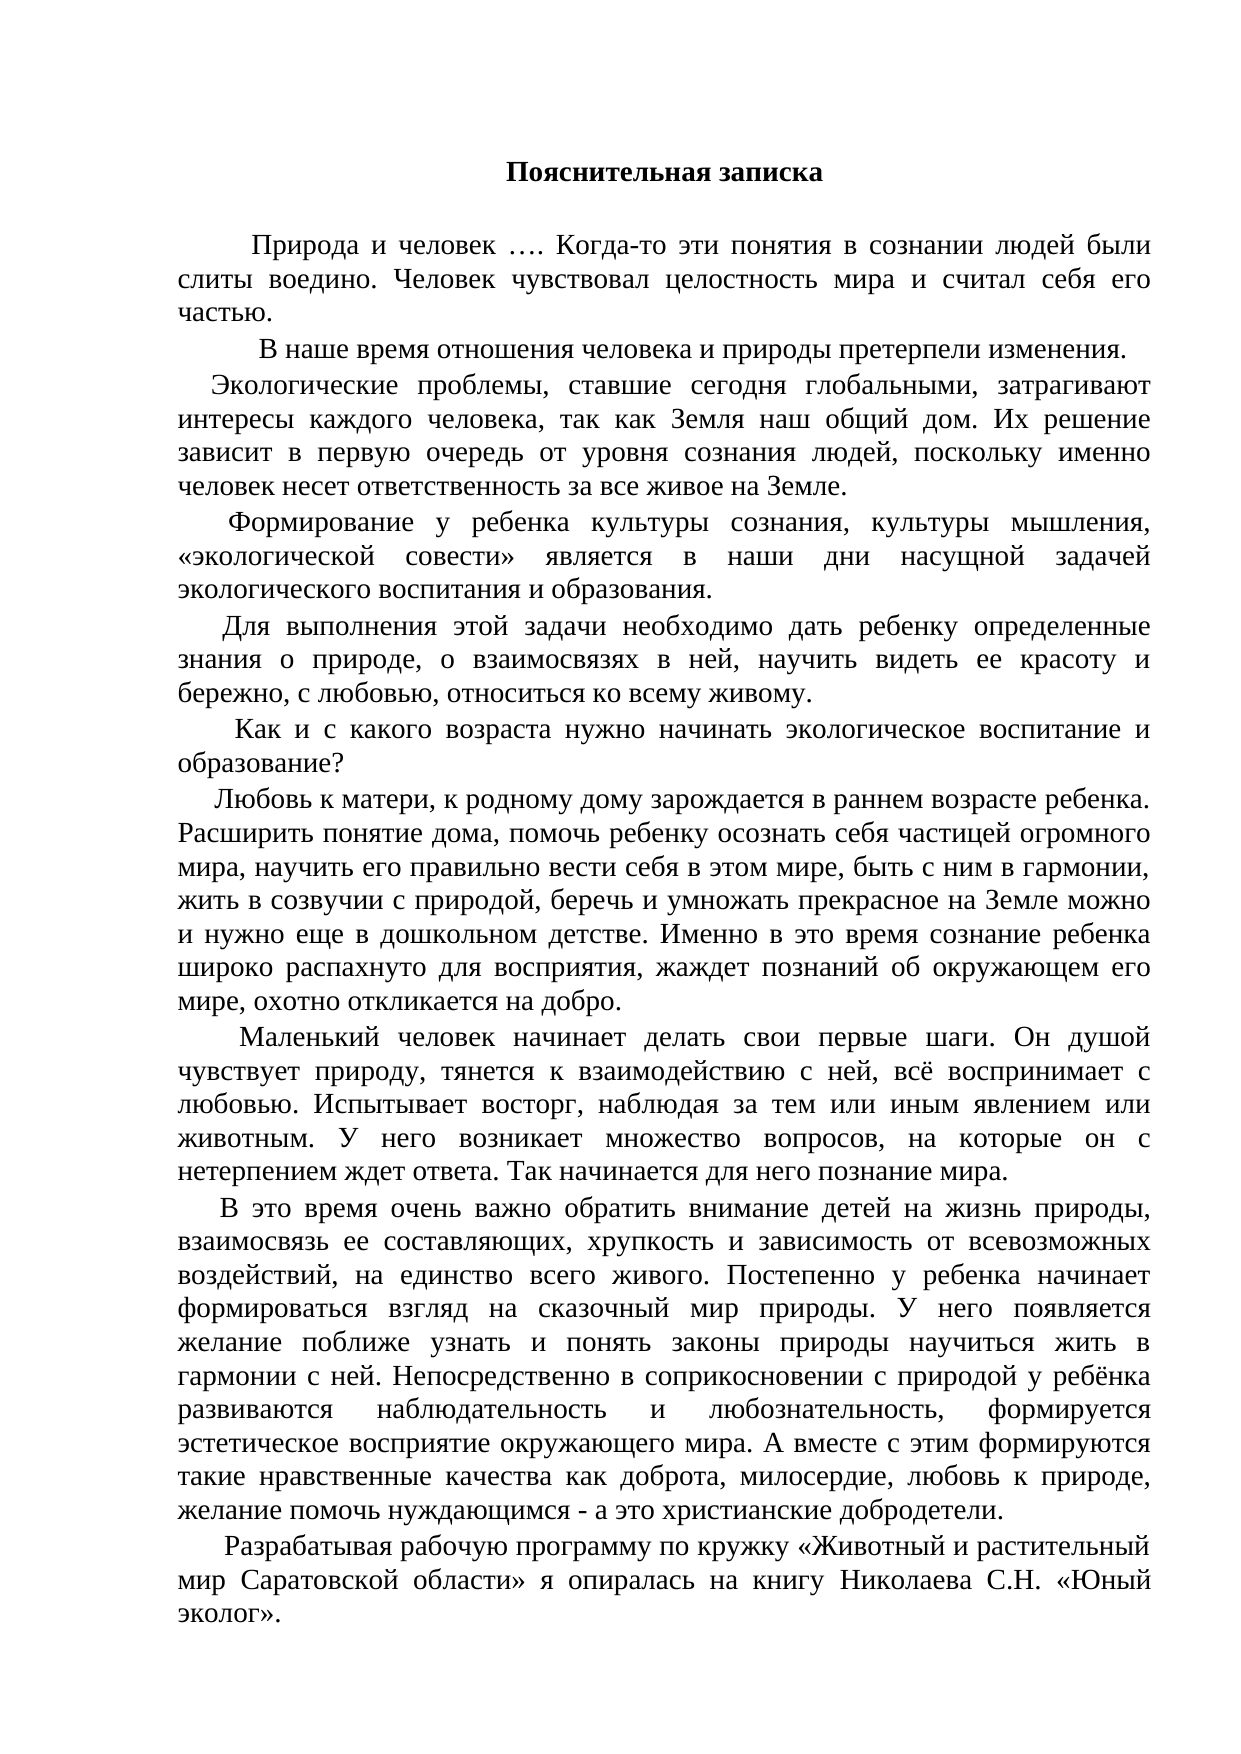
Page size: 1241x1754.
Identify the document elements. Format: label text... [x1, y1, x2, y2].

text В это время очень важно обратить внимание детей на жизнь природы, взаимосвязь ее составляющих, хрупкость и зависимость от всевозможных воздействий, на единство всего живого. Постепенно у ребенка начинает формироваться взгляд на сказочный мир природы. У него появляется желание поближе узнать и понять законы природы научиться жить в гармонии с ней. Непосредственно в соприкосновении с природой у ребёнка развиваются наблюдательность и любознательность, формируется эстетическое восприятие окружающего мира. А вместе с этим формируются такие нравственные качества как доброта, милосердие, любовь к природе, желание помочь нуждающимся - а это христианские добродетели. [177, 1190, 1152, 1525]
text Пояснительная записка [177, 154, 1152, 188]
text Природа и человек …. Когда-то эти понятия в сознании людей были слиты воедино. Человек чувствовал целостность мира и считал себя его частью. [177, 227, 1152, 328]
text Формирование у ребенка культуры сознания, культуры мышления, «экологической совести» является в наши дни насущной задачей экологического воспитания и образования. [177, 504, 1152, 605]
text Маленький человек начинает делать свои первые шаги. Он душой чувствует природу, тянется к взаимодействию с ней, всё воспринимает с любовью. Испытывает восторг, наблюдая за тем или иным явлением или животным. У него возникает множество вопросов, на которые он с нетерпением ждет ответа. Так начинается для него познание мира. [177, 1019, 1152, 1187]
text Разрабатывая рабочую программу по кружку «Животный и растительный мир Саратовской области» я опиралась на книгу Николаева С.Н. «Юный эколог». [177, 1528, 1152, 1629]
text Как и с какого возраста нужно начинать экологическое воспитание и образование? [177, 712, 1152, 779]
text Для выполнения этой задачи необходимо дать ребенку определенные знания о природе, о взаимосвязях в ней, научить видеть ее красоту и бережно, с любовью, относиться ко всему живому. [177, 608, 1152, 709]
text Экологические проблемы, ставшие сегодня глобальными, затрагивают интересы каждого человека, так как Земля наш общий дом. Их решение зависит в первую очередь от уровня сознания людей, поскольку именно человек несет ответственность за все живое на Земле. [177, 367, 1152, 502]
text Любовь к матери, к родному дому зарождается в раннем возрасте ребенка. Расширить понятие дома, помочь ребенку осознать себя частицей огромного мира, научить его правильно вести себя в этом мире, быть с ним в гармонии, жить в созвучии с природой, беречь и умножать прекрасное на Земле можно и нужно еще в дошкольном детстве. Именно в это время сознание ребенка широко распахнуто для восприятия, жаждет познаний об окружающем его мире, охотно откликается на добро. [177, 782, 1152, 1016]
text В наше время отношения человека и природы претерпели изменения. [177, 331, 1152, 364]
